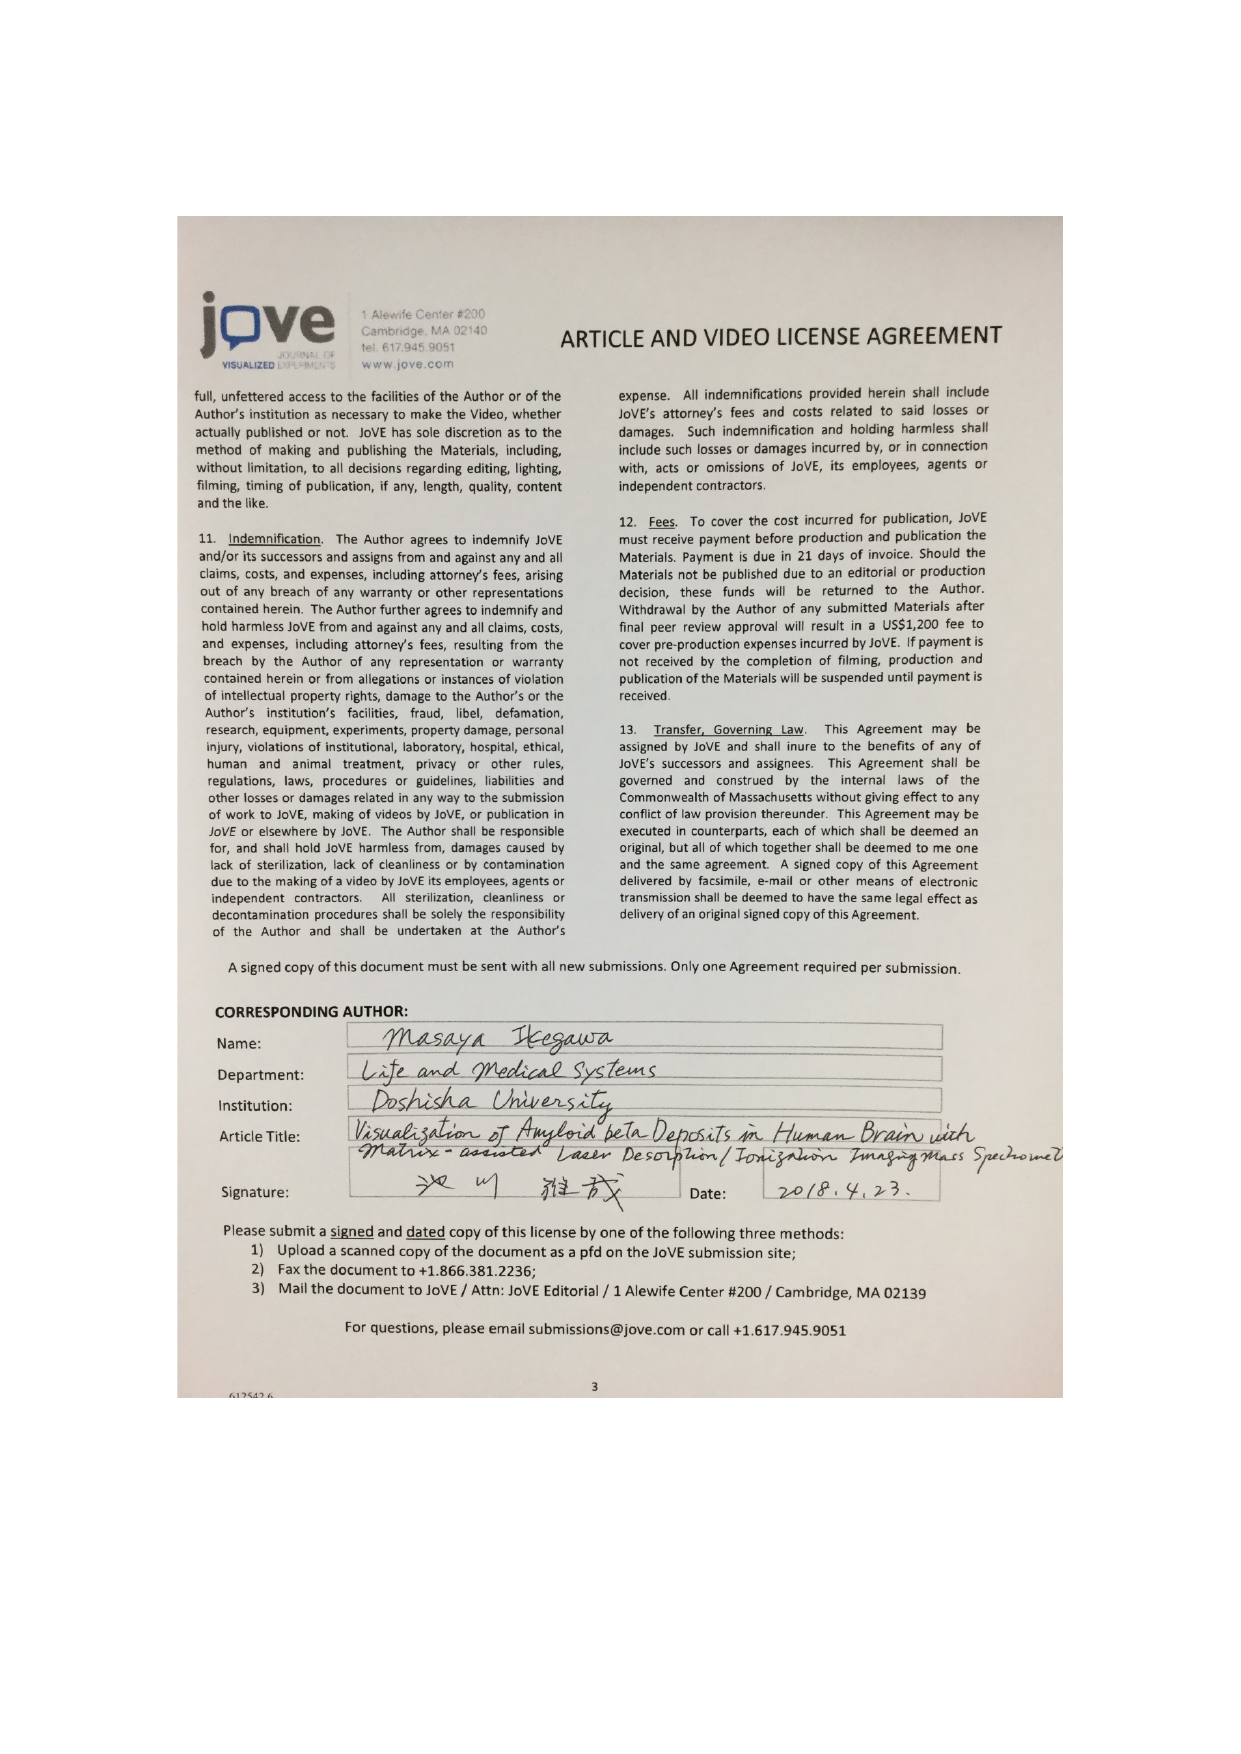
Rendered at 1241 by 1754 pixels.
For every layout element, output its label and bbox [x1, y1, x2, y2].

picture [177, 216, 1063, 1398]
